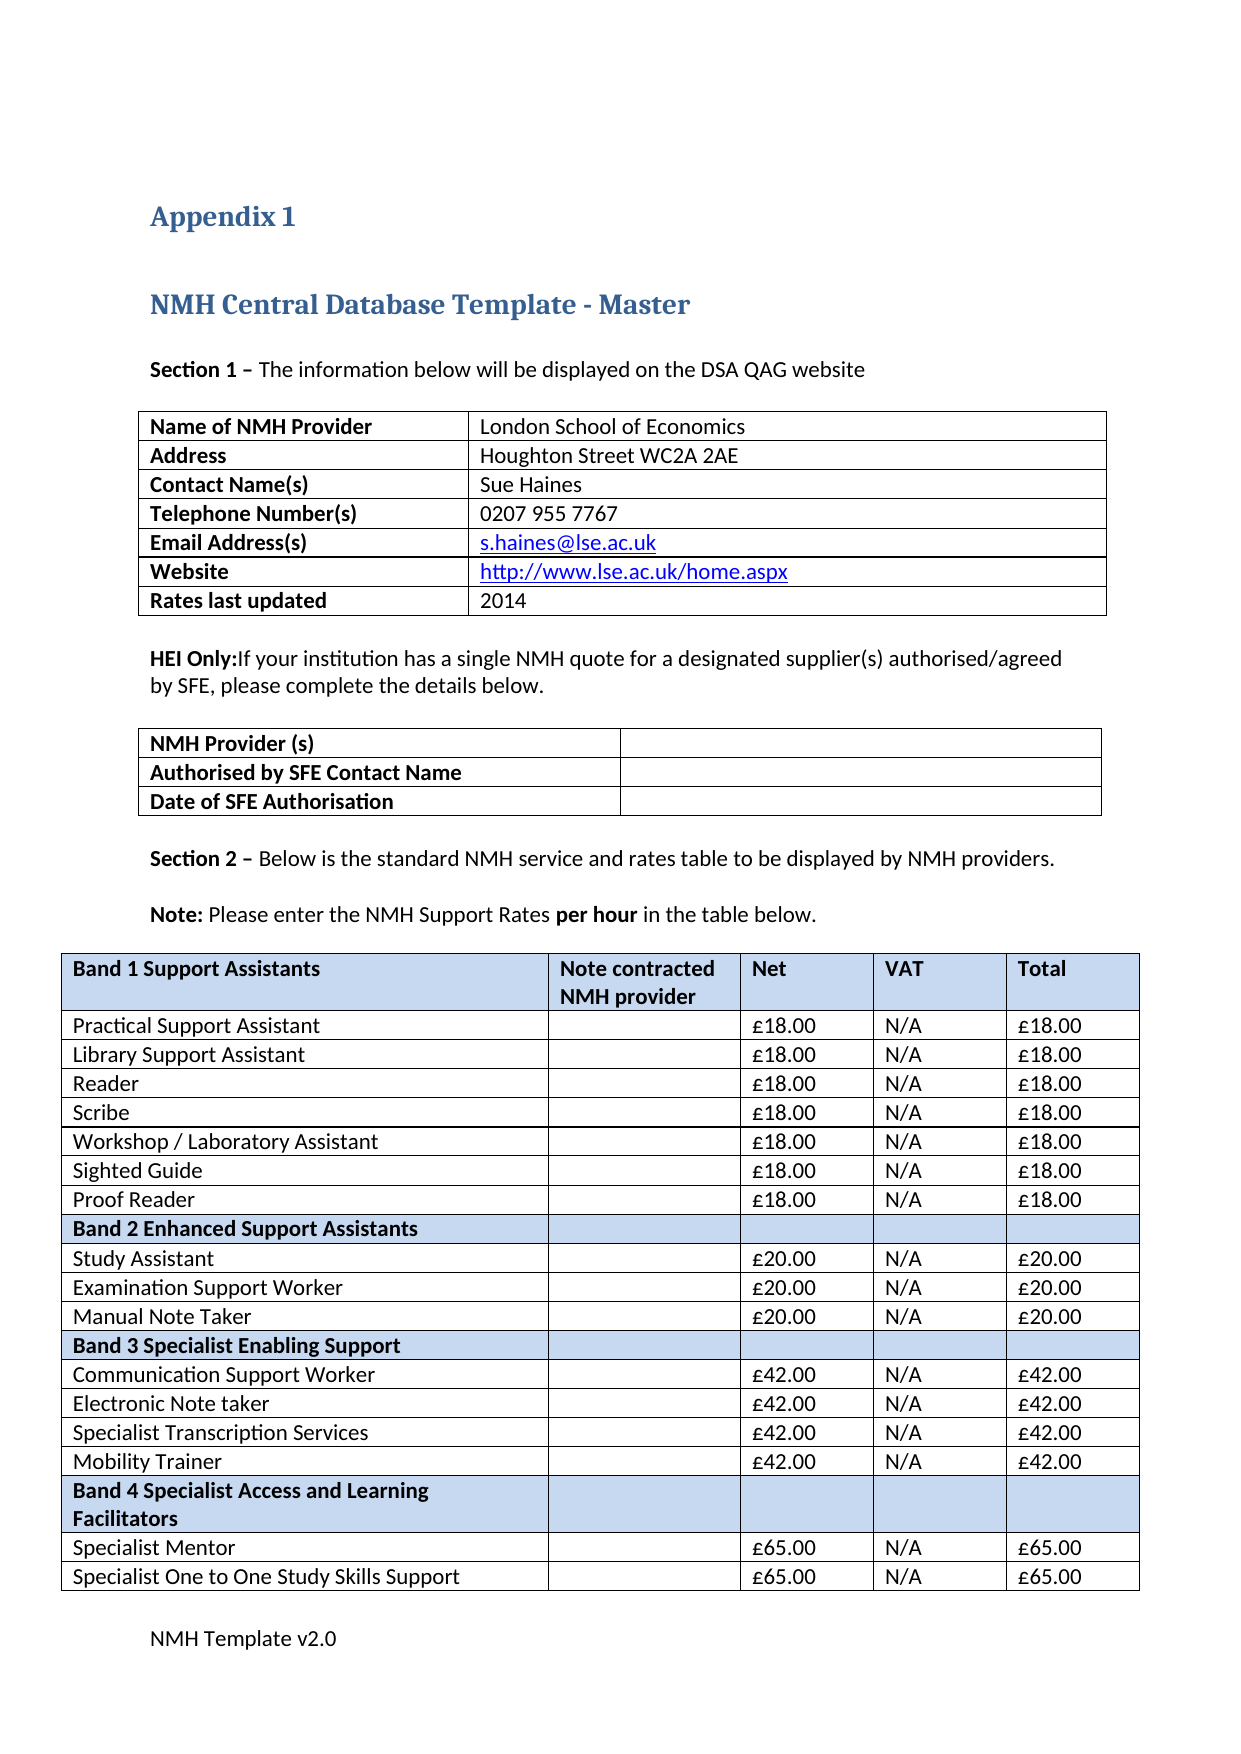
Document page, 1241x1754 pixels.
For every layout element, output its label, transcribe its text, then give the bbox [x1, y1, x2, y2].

table_cell Specialist One to One Study Skills Support [62, 1562, 548, 1590]
table_cell [549, 1533, 740, 1561]
table_cell Examination Support Worker [62, 1273, 548, 1301]
table_cell [741, 1476, 873, 1532]
table_cell [549, 1331, 740, 1359]
table_cell N/A [874, 1069, 1006, 1097]
table_cell £18.00 [741, 1069, 873, 1097]
table_cell £18.00 [741, 1156, 873, 1184]
table_cell Date of SFE Authorisation [139, 787, 620, 815]
table_cell £42.00 [741, 1360, 873, 1388]
table_cell Reader [62, 1069, 548, 1097]
table_header [621, 729, 1101, 757]
table_cell £42.00 [1007, 1360, 1139, 1388]
table_cell Email Address(s) [139, 529, 468, 556]
table_cell Scribe [62, 1098, 548, 1126]
table_cell [621, 787, 1101, 815]
table_cell [549, 1302, 740, 1330]
table_cell [549, 1273, 740, 1301]
table_cell Sighted Guide [62, 1156, 548, 1184]
table_cell £18.00 [1007, 1011, 1139, 1039]
table_cell £20.00 [1007, 1244, 1139, 1272]
table_cell N/A [874, 1040, 1006, 1068]
table_cell £18.00 [1007, 1040, 1139, 1068]
table_cell Specialist Mentor [62, 1533, 548, 1561]
table_cell http://www.lse.ac.uk/home.aspx [469, 558, 1106, 586]
text Section 1 – The information below will be displayed on the DSA QAG website [150, 355, 1090, 383]
table_cell [874, 1215, 1006, 1243]
table_cell N/A [874, 1273, 1006, 1301]
table_cell N/A [874, 1360, 1006, 1388]
table_cell N/A [874, 1186, 1006, 1213]
table_cell [1007, 1215, 1139, 1243]
table_cell N/A [874, 1302, 1006, 1330]
table_cell N/A [874, 1533, 1006, 1561]
table_cell [874, 1476, 1006, 1532]
text Note: Please enter the NMH Support Rates per hour in the table below. [150, 900, 1090, 928]
table_cell £65.00 [741, 1562, 873, 1590]
table_cell £18.00 [1007, 1069, 1139, 1097]
table_cell [549, 1389, 740, 1417]
table_cell Band 3 Specialist Enabling Support [62, 1331, 548, 1359]
table_cell Address [139, 441, 468, 469]
table_cell Houghton Street WC2A 2AE [469, 441, 1106, 469]
table_cell [1007, 1331, 1139, 1359]
table_cell Contact Name(s) [139, 470, 468, 498]
table_cell [549, 1011, 740, 1039]
table_cell [549, 1447, 740, 1475]
table_cell Communication Support Worker [62, 1360, 548, 1388]
table_cell [549, 1156, 740, 1184]
table_cell [741, 1215, 873, 1243]
table_header Name of NMH Provider [139, 412, 468, 440]
table_cell £18.00 [741, 1186, 873, 1213]
table_cell Proof Reader [62, 1186, 548, 1213]
table_cell Practical Support Assistant [62, 1011, 548, 1039]
text HEI Only:If your institution has a single NMH quote for a designated supplier(s) authorised/agreed by SFE, please complete the details below. [150, 644, 1090, 700]
table_cell N/A [874, 1244, 1006, 1272]
table_header London School of Economics [469, 412, 1106, 440]
table_cell £18.00 [741, 1011, 873, 1039]
table_cell Electronic Note taker [62, 1389, 548, 1417]
table_cell £42.00 [1007, 1447, 1139, 1475]
table_header Note contracted NMH provider [549, 954, 740, 1010]
table_cell £18.00 [741, 1098, 873, 1126]
table_cell [549, 1476, 740, 1532]
table_cell [549, 1186, 740, 1213]
table_cell [549, 1244, 740, 1272]
table_cell [549, 1098, 740, 1126]
table_header VAT [874, 954, 1006, 1010]
table_cell £42.00 [741, 1447, 873, 1475]
table_cell Telephone Number(s) [139, 499, 468, 527]
table_cell [621, 758, 1101, 786]
table_cell £65.00 [1007, 1533, 1139, 1561]
table_cell £18.00 [1007, 1186, 1139, 1213]
table_cell N/A [874, 1011, 1006, 1039]
table_cell Specialist Transcription Services [62, 1418, 548, 1446]
table_cell Website [139, 558, 468, 586]
subtitle NMH Central Database Template - Master [150, 288, 1090, 322]
table_cell £18.00 [741, 1128, 873, 1155]
table_cell £20.00 [741, 1273, 873, 1301]
table_cell N/A [874, 1389, 1006, 1417]
text Section 2 – Below is the standard NMH service and rates table to be displayed by NMH providers. [150, 844, 1090, 872]
table_cell £20.00 [741, 1302, 873, 1330]
table_cell Rates last updated [139, 587, 468, 614]
table_header Band 1 Support Assistants [62, 954, 548, 1010]
table_header Total [1007, 954, 1139, 1010]
table_cell Band 2 Enhanced Support Assistants [62, 1215, 548, 1243]
table_cell £42.00 [741, 1389, 873, 1417]
table_cell N/A [874, 1418, 1006, 1446]
table_cell £65.00 [741, 1533, 873, 1561]
table_cell [549, 1128, 740, 1155]
table_cell £20.00 [1007, 1302, 1139, 1330]
table_cell N/A [874, 1562, 1006, 1590]
table_cell N/A [874, 1447, 1006, 1475]
table_cell [1007, 1476, 1139, 1532]
table_cell Band 4 Specialist Access and Learning Facilitators [62, 1476, 548, 1532]
table_cell s.haines@lse.ac.uk [469, 529, 1106, 556]
table_cell 2014 [469, 587, 1106, 614]
table_cell £18.00 [1007, 1128, 1139, 1155]
table_cell [741, 1331, 873, 1359]
table_cell Authorised by SFE Contact Name [139, 758, 620, 786]
table_header Net [741, 954, 873, 1010]
table_cell Sue Haines [469, 470, 1106, 498]
table_cell N/A [874, 1156, 1006, 1184]
table_cell £65.00 [1007, 1562, 1139, 1590]
table_cell Mobility Trainer [62, 1447, 548, 1475]
table_cell [549, 1562, 740, 1590]
table_cell N/A [874, 1128, 1006, 1155]
table_header NMH Provider (s) [139, 729, 620, 757]
table_cell [549, 1418, 740, 1446]
table_cell 0207 955 7767 [469, 499, 1106, 527]
table_cell Library Support Assistant [62, 1040, 548, 1068]
table_cell £18.00 [1007, 1098, 1139, 1126]
table_cell [549, 1360, 740, 1388]
table_cell Manual Note Taker [62, 1302, 548, 1330]
table_cell N/A [874, 1098, 1006, 1126]
table_cell £42.00 [1007, 1418, 1139, 1446]
table_cell £20.00 [1007, 1273, 1139, 1301]
table_cell £20.00 [741, 1244, 873, 1272]
table_cell [549, 1215, 740, 1243]
table_cell £18.00 [741, 1040, 873, 1068]
table_cell [549, 1069, 740, 1097]
table_cell [549, 1040, 740, 1068]
table_cell Workshop / Laboratory Assistant [62, 1128, 548, 1155]
subtitle Appendix 1 [150, 200, 1090, 233]
table_cell [874, 1331, 1006, 1359]
table_cell £18.00 [1007, 1156, 1139, 1184]
table_cell Study Assistant [62, 1244, 548, 1272]
table_cell £42.00 [741, 1418, 873, 1446]
table_cell £42.00 [1007, 1389, 1139, 1417]
